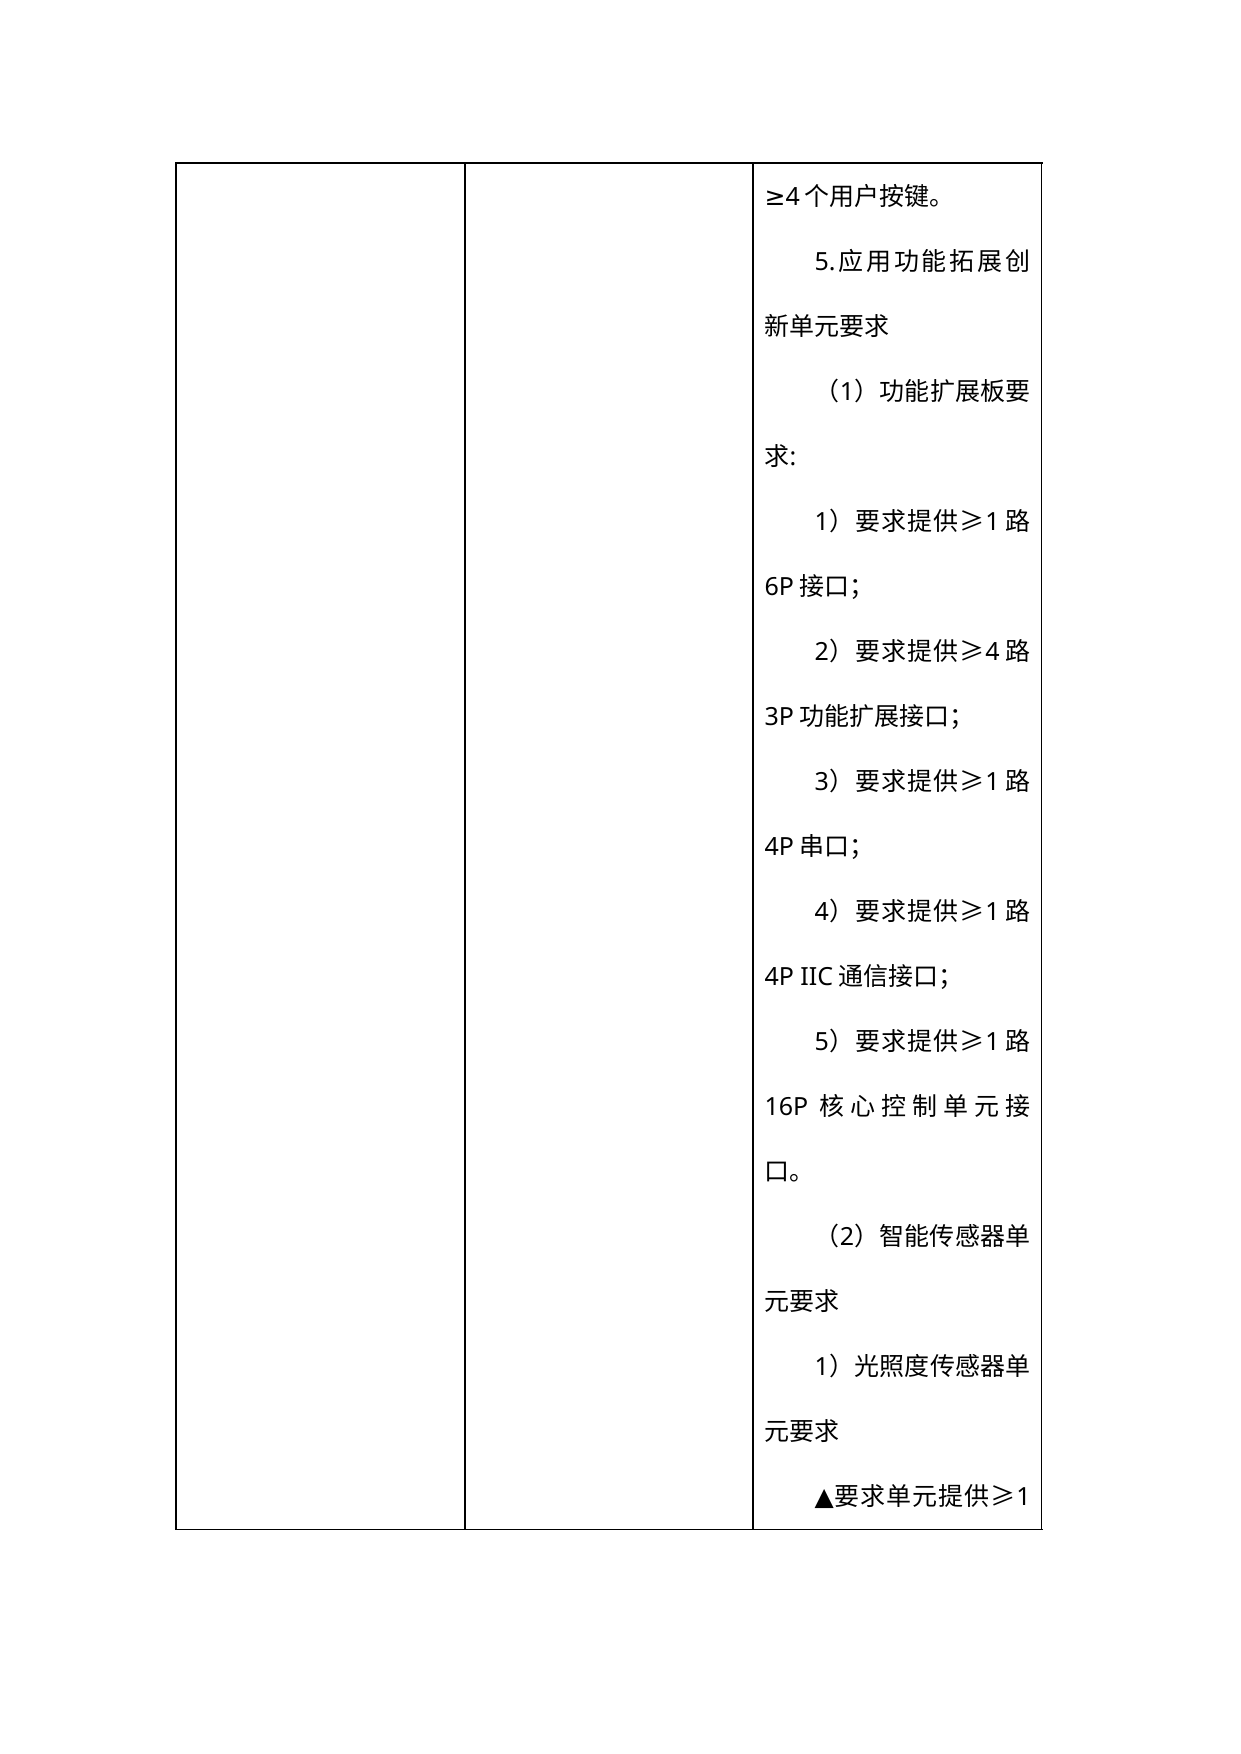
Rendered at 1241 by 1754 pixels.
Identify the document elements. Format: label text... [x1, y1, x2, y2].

table_cell [466, 164, 752, 1528]
table_cell 1 [177, 164, 464, 1528]
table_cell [754, 164, 1041, 1528]
